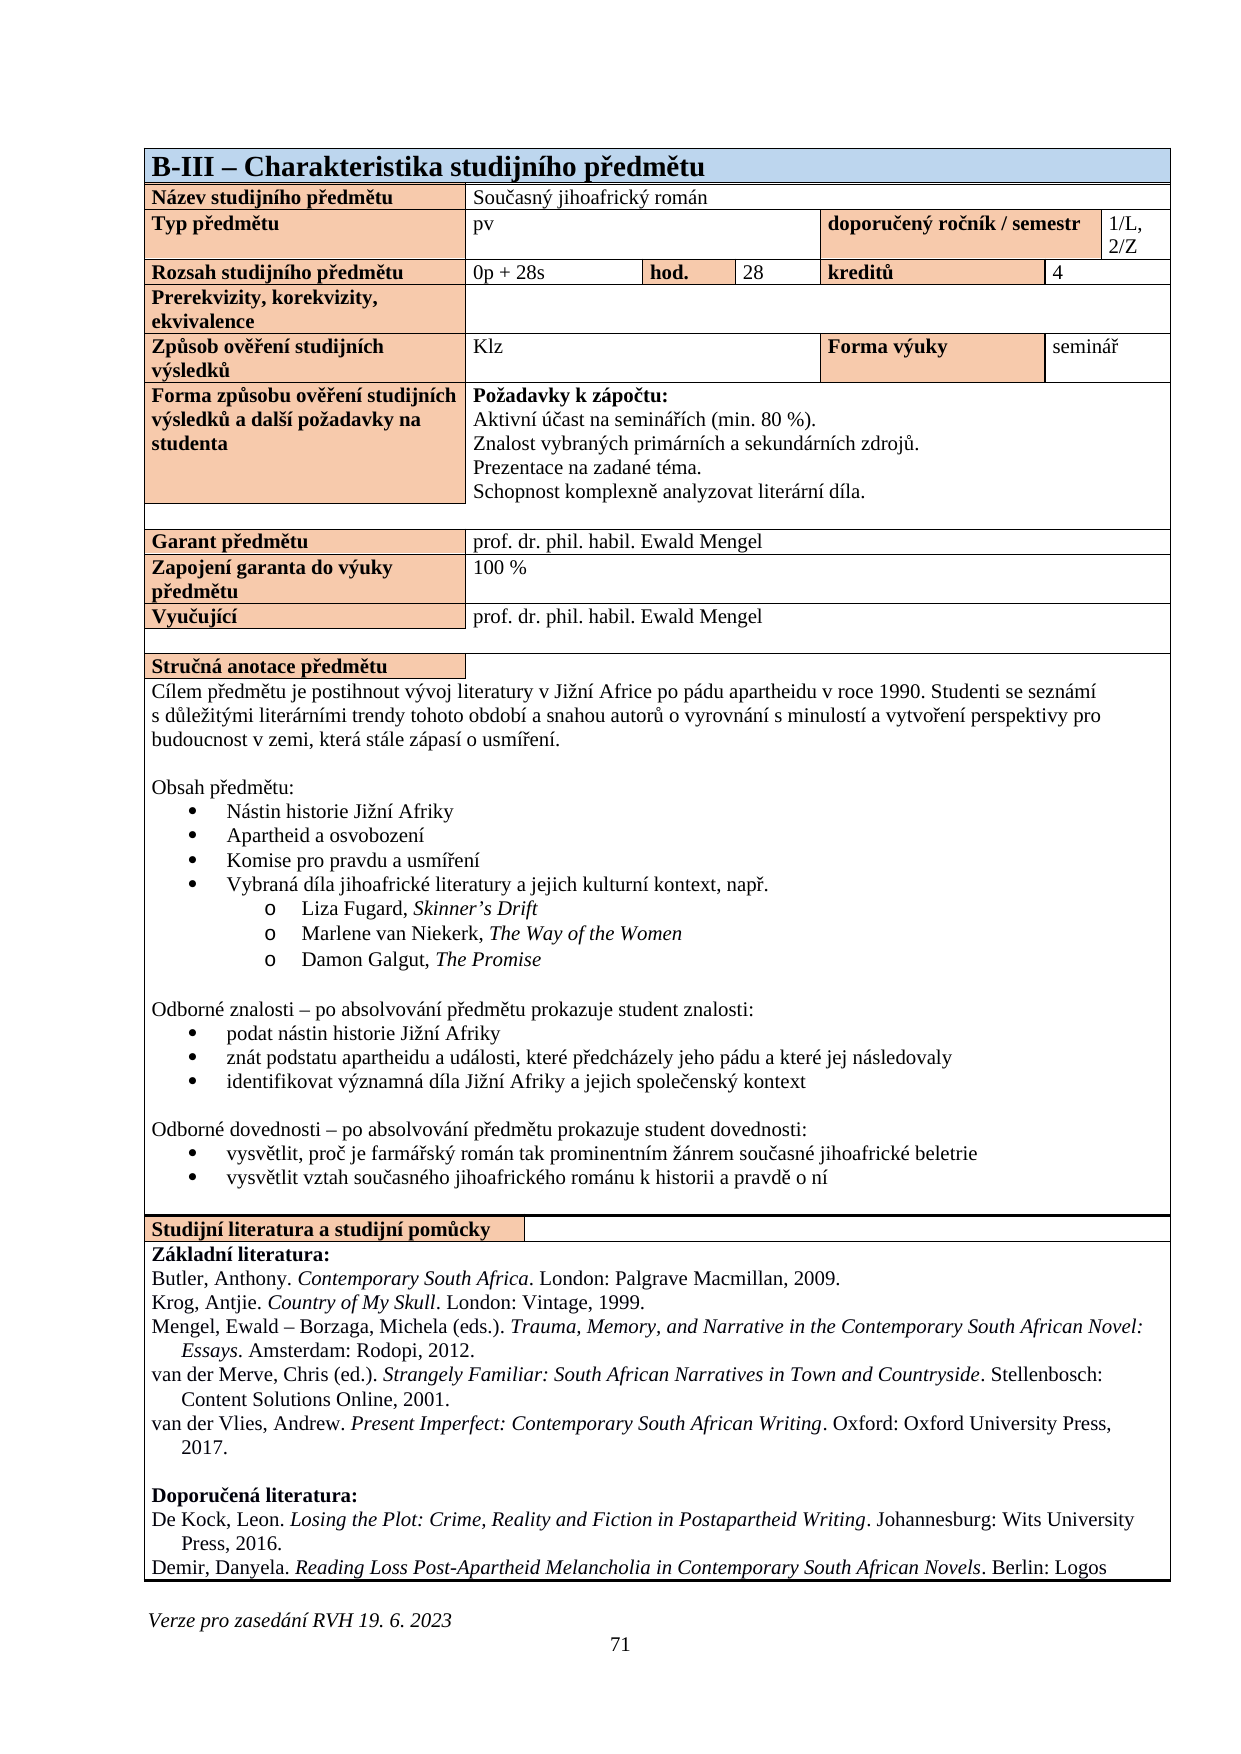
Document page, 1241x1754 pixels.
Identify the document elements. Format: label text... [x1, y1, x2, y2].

table_cell Studijní literatura a studijní pomůcky [145, 1217, 524, 1241]
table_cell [145, 1242, 1170, 1579]
table_cell Zapojení garanta do výuky předmětu [145, 555, 465, 603]
table_cell doporučený ročník / semestr [821, 210, 1101, 258]
table_cell 0p + 28s [466, 260, 642, 284]
table_cell Název studijního předmětu [145, 185, 465, 209]
table_cell Způsob ověření studijních výsledků [145, 334, 465, 382]
table_cell 28 [736, 260, 820, 284]
table_cell Typ předmětu [145, 210, 465, 258]
table_cell [466, 654, 1170, 678]
table_cell [145, 503, 1170, 528]
table_cell prof. dr. phil. habil. Ewald Mengel [466, 530, 1170, 553]
table_cell Forma způsobu ověření studijních výsledků a další požadavky na studenta [145, 383, 465, 503]
table_cell Požadavky k zápočtu: Aktivní účast na seminářích (min. 80 %). Znalost vybraných primárních a sekundárních zdrojů. Prezentace na zadané téma. Schopnost komplexně analyzovat literární díla. [466, 383, 1170, 503]
table_cell Klz [466, 334, 820, 382]
table_cell [466, 285, 1170, 333]
table_cell [145, 628, 1170, 653]
table_cell Současný jihoafrický román [466, 185, 1170, 209]
table_cell seminář [1046, 334, 1170, 382]
table_cell [525, 1217, 1170, 1241]
table_cell Stručná anotace předmětu [145, 654, 465, 678]
table_cell Vyučující [145, 604, 465, 628]
table_cell Garant předmětu [145, 530, 465, 553]
table_cell kreditů [821, 260, 1044, 284]
table_cell 4 [1046, 260, 1170, 284]
table_cell hod. [643, 260, 735, 284]
table_cell 100 % [466, 555, 1170, 603]
table_cell Cílem předmětu je postihnout vývoj literatury v Jižní Africe po pádu apartheidu v roce 1990. Studenti se seznámí s důležitými literárními trendy tohoto období a snahou autorů o vyrovnání s minulostí a vytvoření perspektivy pro budoucnost v zemi, která stále zápasí o usmíření. Obsah předmětu: Nástin historie Jižní Afriky Apartheid a osvobození Komise pro pravdu a usmíření Vybraná díla jihoafrické literatury a jejich kulturní kontext, např. Liza Fugard, Skinner’s Drift Marlene van Niekerk, The Way of the Women Damon Galgut, The Promise Odborné znalosti – po absolvování předmětu prokazuje student znalosti: podat nástin historie Jižní Afriky znát podstatu apartheidu a události, které předcházely jeho pádu a které jej následovaly identifikovat významná díla Jižní Afriky a jejich společenský kontext Odborné dovednosti – po absolvování předmětu prokazuje student dovednosti: vysvětlit, proč je farmářský román tak prominentním žánrem současné jihoafrické beletrie vysvětlit vztah současného jihoafrického románu k historii a pravdě o ní [145, 678, 1170, 1213]
table_header B-III – Charakteristika studijního předmětu [145, 149, 1170, 182]
table_cell Forma výuky [821, 334, 1044, 382]
table_cell 1/L, 2/Z [1102, 210, 1170, 258]
table_cell Rozsah studijního předmětu [145, 260, 465, 284]
table_cell Prerekvizity, korekvizity, ekvivalence [145, 285, 465, 333]
table_cell pv [466, 210, 820, 258]
table_cell prof. dr. phil. habil. Ewald Mengel [466, 604, 1170, 628]
